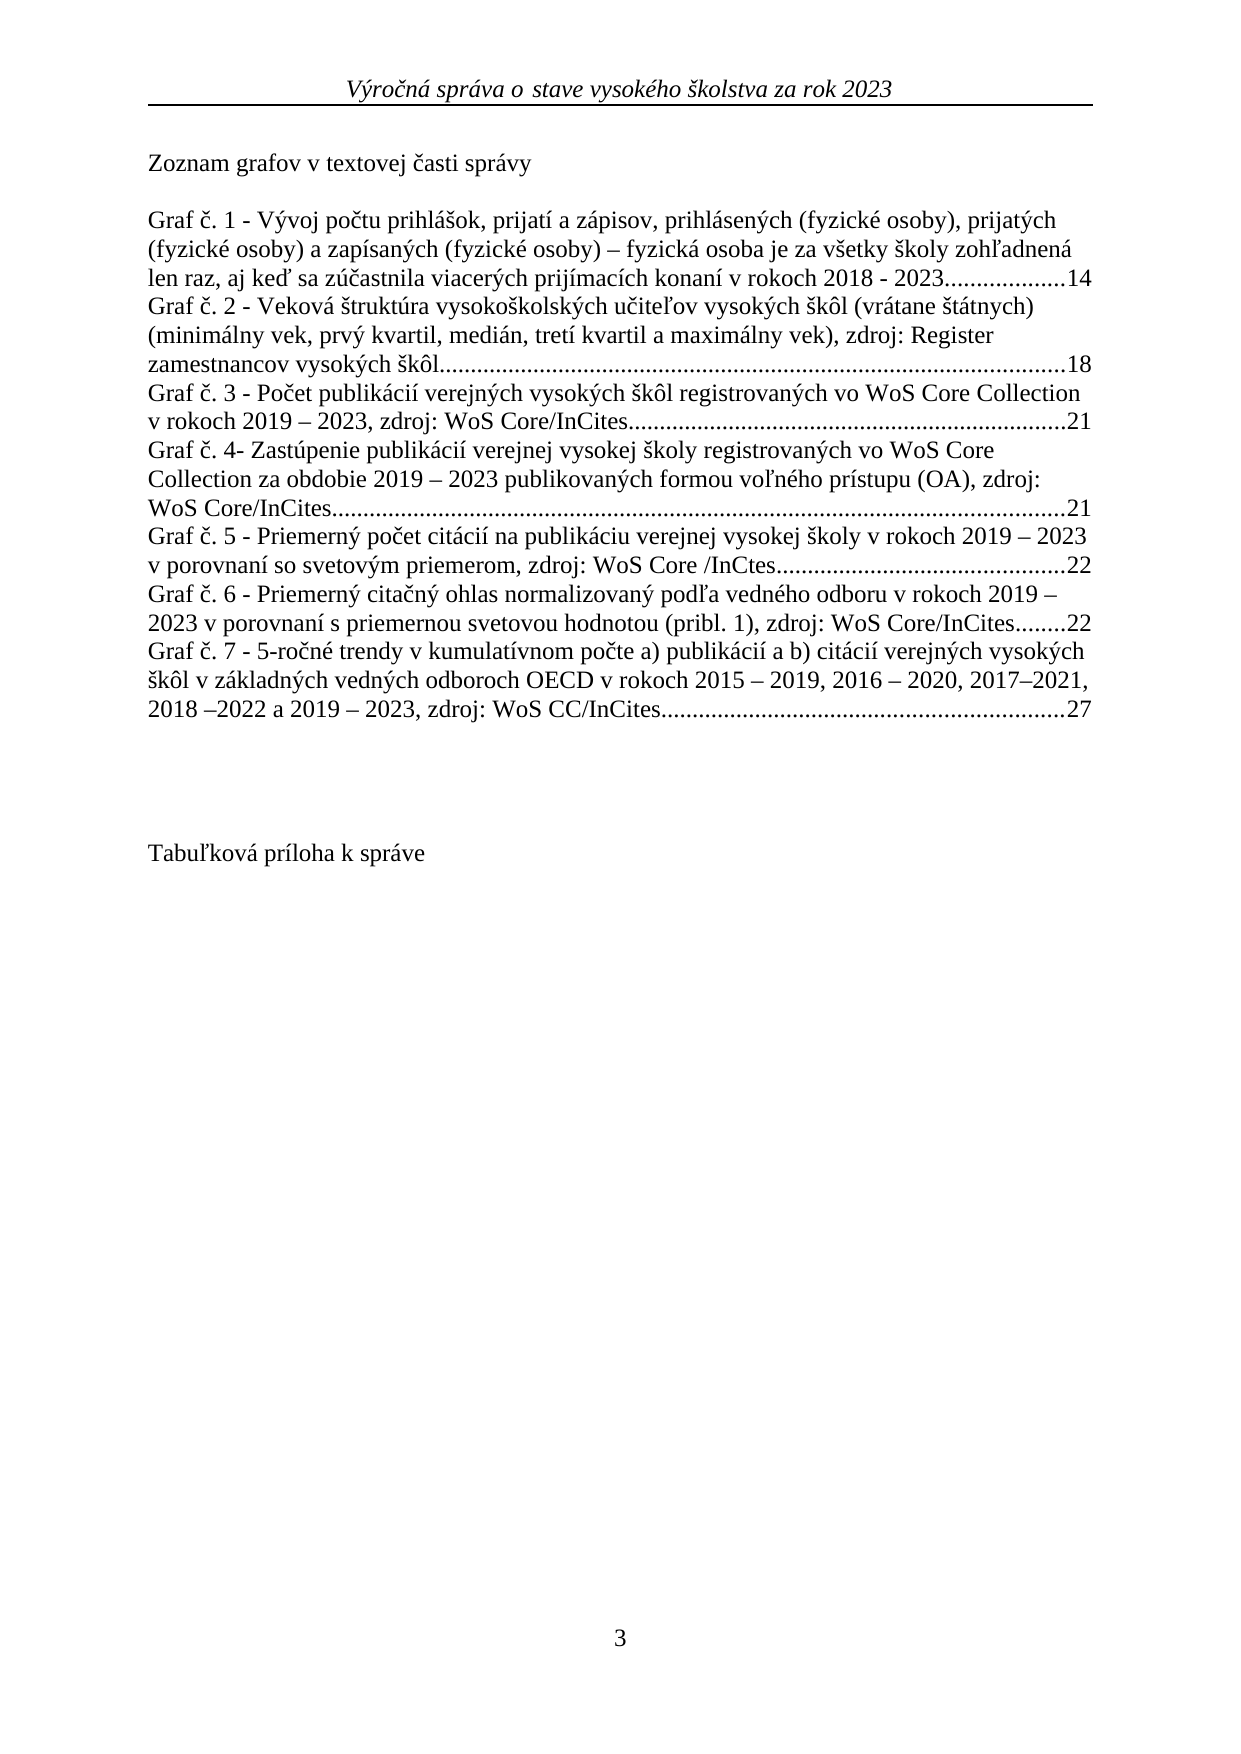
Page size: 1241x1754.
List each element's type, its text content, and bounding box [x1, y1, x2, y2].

text Tabuľková príloha k správe [148, 838, 1093, 866]
text Graf č. 4- Zastúpenie publikácií verejnej vysokej školy registrovaných vo WoS Core Collection za obdobie 2019 – 2023 publikovaných formou voľného prístupu (OA), zdroj: WoS Core/InCites 21 [148, 435, 1093, 521]
text Zoznam grafov v textovej časti správy [148, 148, 1093, 176]
text Graf č. 7 - 5-ročné trendy v kumulatívnom počte a) publikácií a b) citácií verejných vysokých škôl v základných vedných odboroch OECD v rokoch 2015 – 2019, 2016 – 2020, 2017–2021, 2018 –2022 a 2019 – 2023, zdroj: WoS CC/InCites 27 [148, 636, 1093, 723]
text Graf č. 3 - Počet publikácií verejných vysokých škôl registrovaných vo WoS Core Collection v rokoch 2019 – 2023, zdroj: WoS Core/InCites 21 [148, 378, 1093, 435]
text Graf č. 1 - Vývoj počtu prihlášok, prijatí a zápisov, prihlásených (fyzické osoby), prijatých (fyzické osoby) a zapísaných (fyzické osoby) – fyzická osoba je za všetky školy zohľadnená len raz, aj keď sa zúčastnila viacerých prijímacích konaní v rokoch 2018 - 2023 14 [148, 205, 1093, 291]
text Graf č. 6 - Priemerný citačný ohlas normalizovaný podľa vedného odboru v rokoch 2019 – 2023 v porovnaní s priemernou svetovou hodnotou (pribl. 1), zdroj: WoS Core/InCites 22 [148, 579, 1093, 636]
text Graf č. 2 - Veková štruktúra vysokoškolských učiteľov vysokých škôl (vrátane štátnych) (minimálny vek, prvý kvartil, medián, tretí kvartil a maximálny vek), zdroj: Register zamestnancov vysokých škôl 18 [148, 291, 1093, 378]
text Graf č. 5 - Priemerný počet citácií na publikáciu verejnej vysokej školy v rokoch 2019 – 2023 v porovnaní so svetovým priemerom, zdroj: WoS Core /InCtes 22 [148, 521, 1093, 579]
